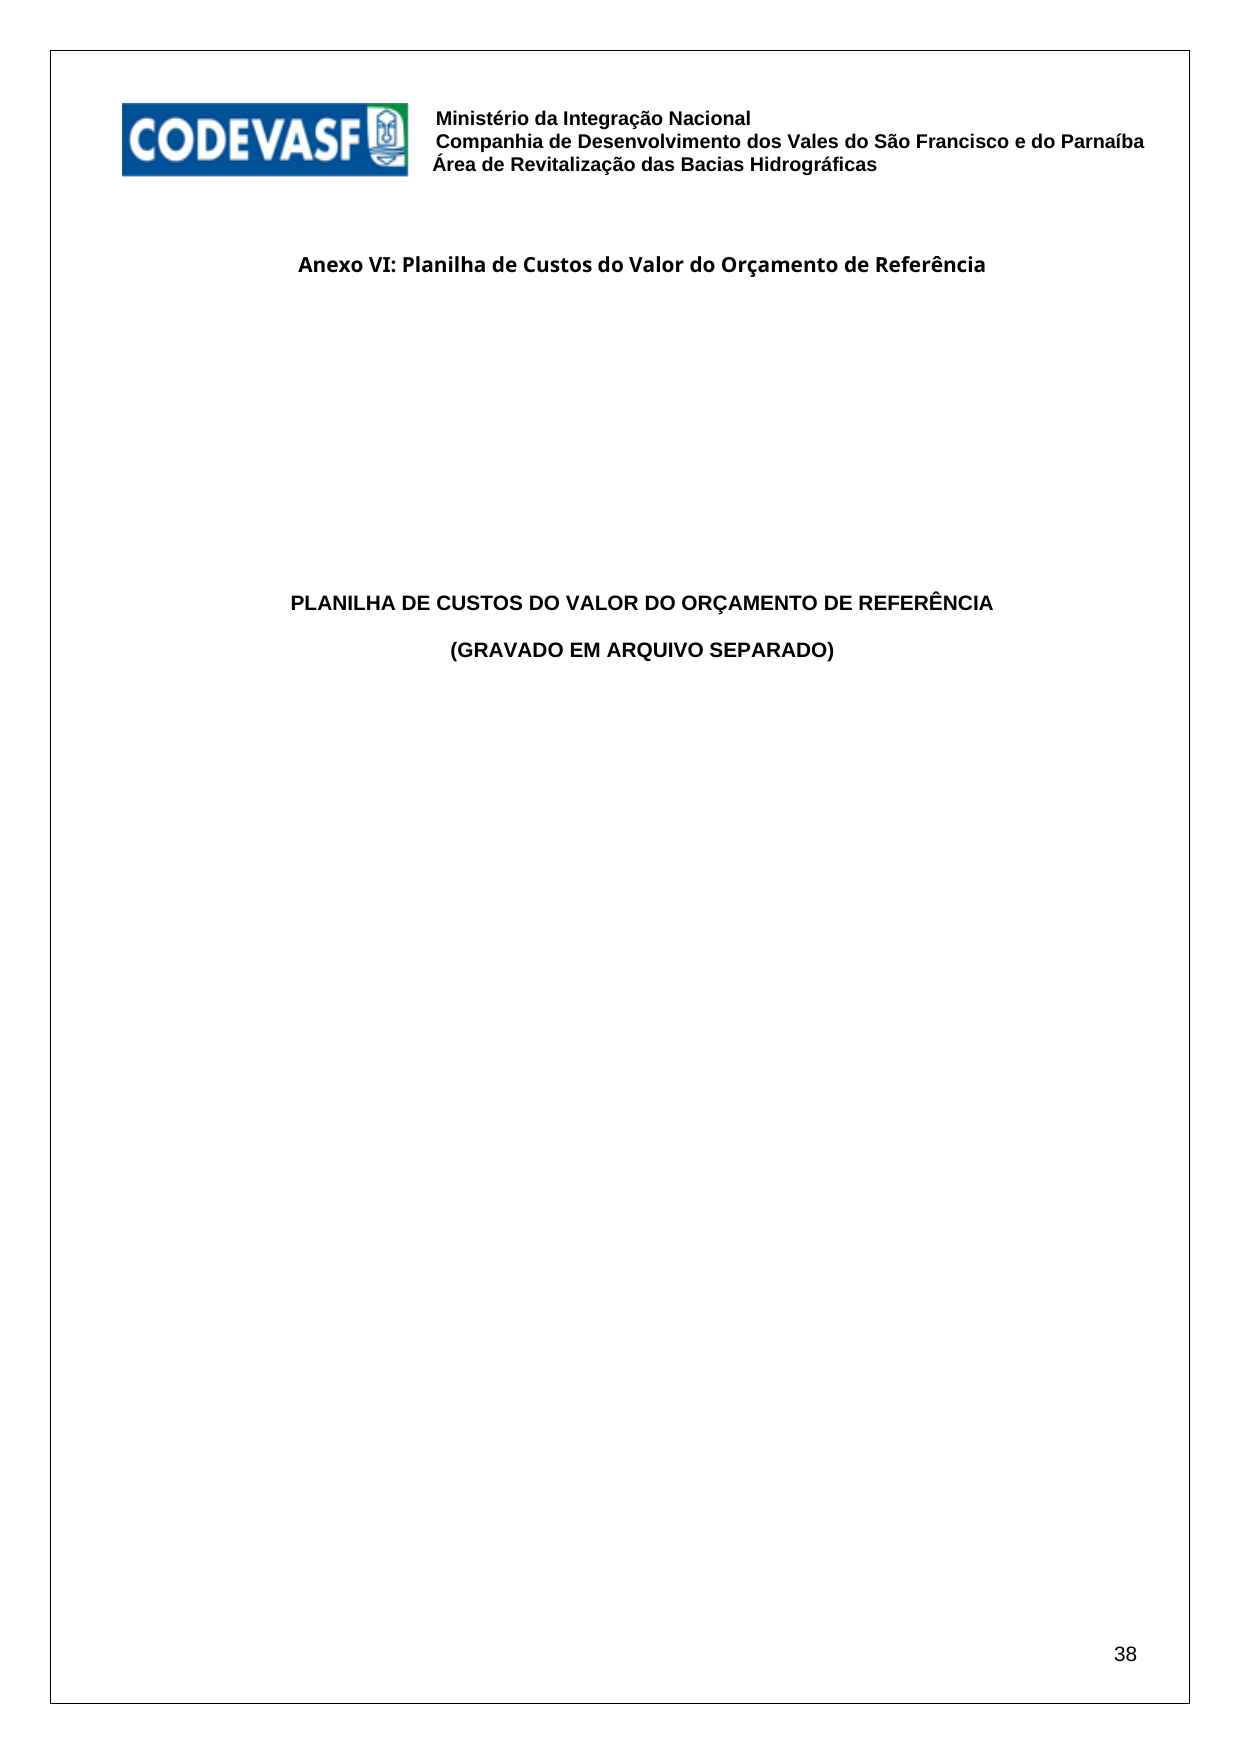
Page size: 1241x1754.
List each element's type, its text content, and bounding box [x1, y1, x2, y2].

text Anexo VI: Planilha de Custos do Valor do Orçamento de Referência [148, 251, 1137, 279]
text (GRAVADO EM ARQUIVO SEPARADO) [148, 638, 1137, 662]
picture [122, 103, 410, 179]
text PLANILHA DE CUSTOS DO VALOR DO ORÇAMENTO DE REFERÊNCIA [148, 590, 1137, 614]
